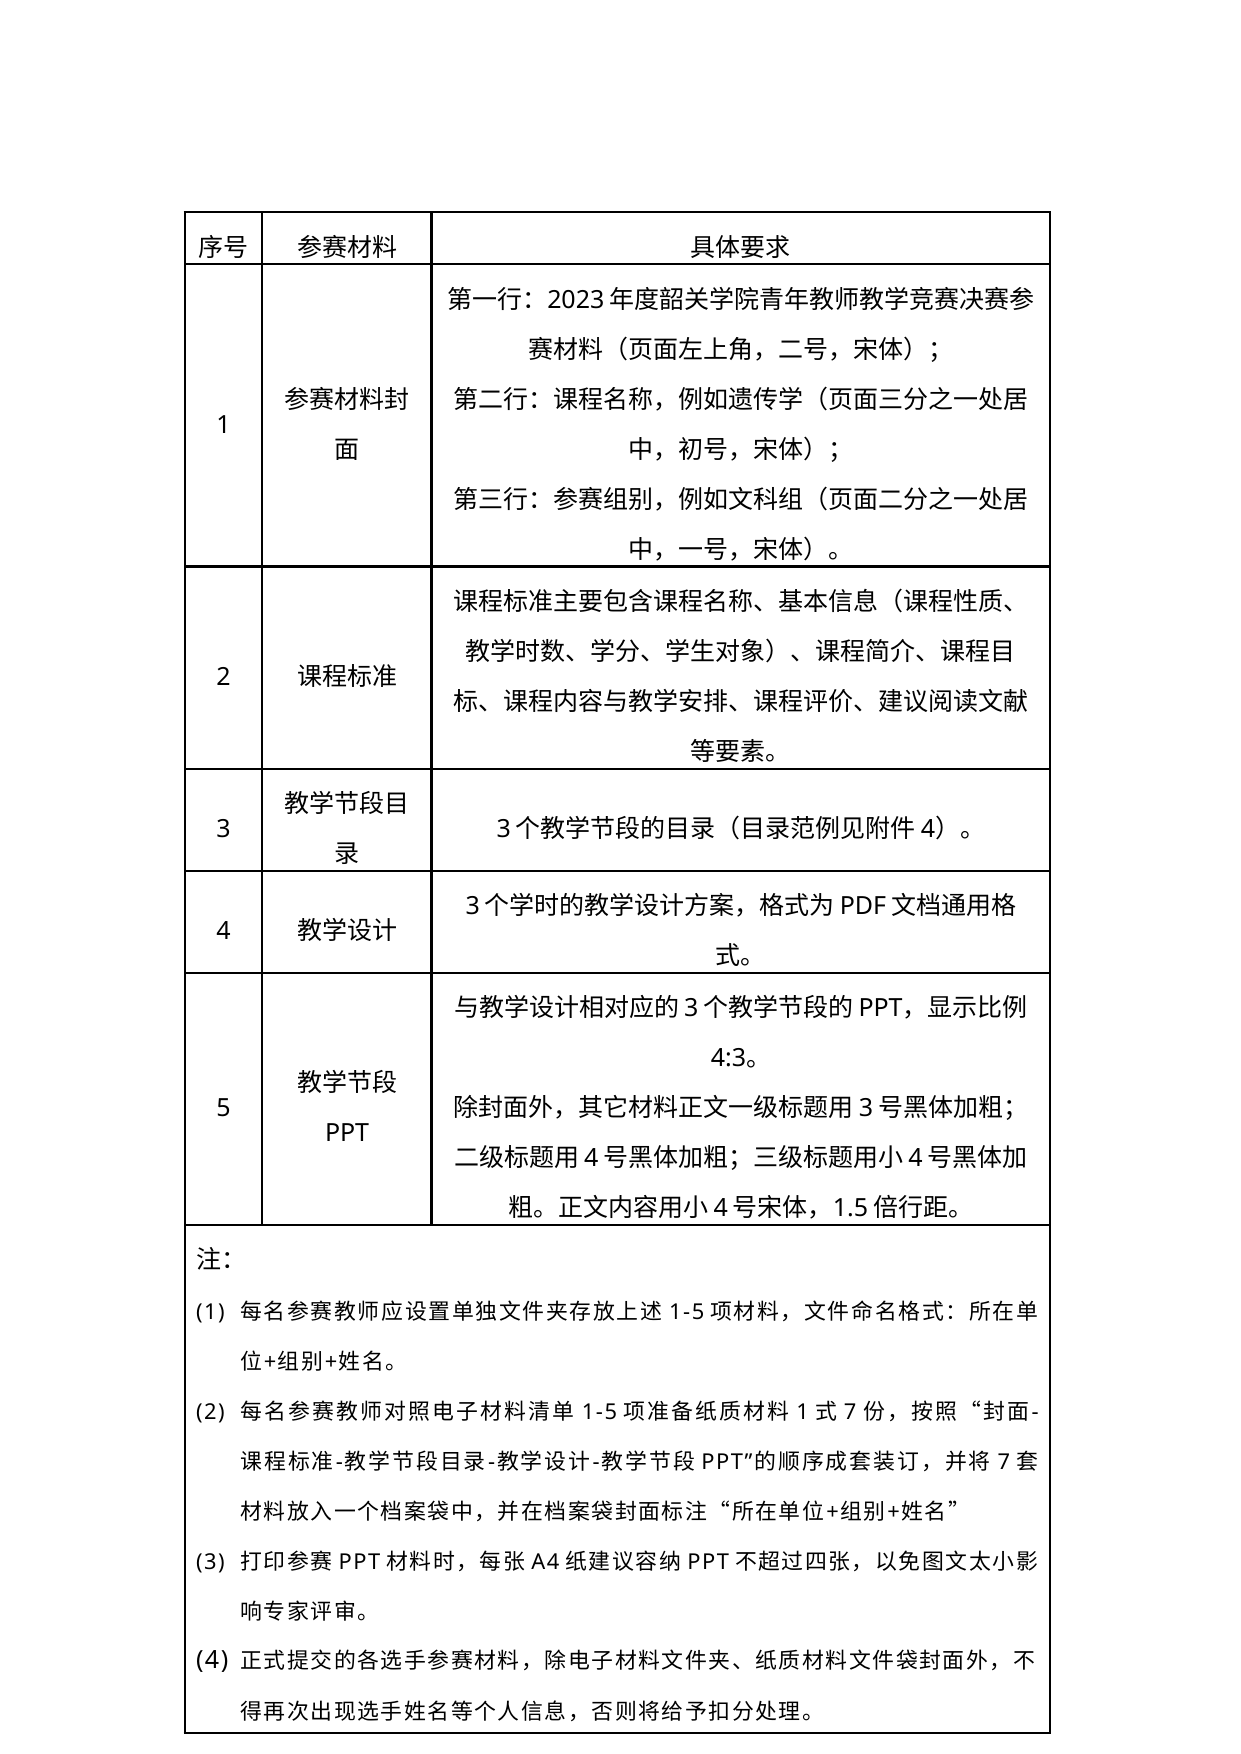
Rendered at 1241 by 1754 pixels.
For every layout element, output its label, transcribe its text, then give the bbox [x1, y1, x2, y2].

table_cell 课程标准主要包含课程名称、基本信息（课程性质、教学时数、学分、学生对象）、课程简介、课程目标、课程内容与教学安排、课程评价、建议阅读文献等要素。 [433, 568, 1049, 767]
table_header 参赛材料 [263, 213, 430, 263]
table_header 序号 [186, 213, 261, 263]
table_cell 第一行：2023年度韶关学院青年教师教学竞赛决赛参赛材料（页面左上角，二号，宋体）； 第二行：课程名称，例如遗传学（页面三分之一处居中，初号，宋体）； 第三行：参赛组别，例如文科组（页面二分之一处居中，一号，宋体）。 [433, 265, 1049, 565]
table_cell 3 [186, 770, 261, 869]
table_cell 4 [186, 872, 261, 972]
table_cell 与教学设计相对应的3个教学节段的PPT，显示比例4:3。 除封面外，其它材料正文一级标题用3号黑体加粗；二级标题用4号黑体加粗；三级标题用小4号黑体加粗。正文内容用小4号宋体，1.5倍行距。 [433, 974, 1049, 1224]
table_cell 教学设计 [263, 872, 430, 972]
table_cell 注： 每名参赛教师应设置单独文件夹存放上述1-5项材料，文件命名格式：所在单位+组别+姓名。 每名参赛教师对照电子材料清单1-5项准备纸质材料1式7份，按照“封面-课程标准-教学节段目录-教学设计-教学节段PPT”的顺序成套装订，并将7套材料放入一个档案袋中，并在档案袋封面标注“所在单位+组别+姓名” 打印参赛PPT材料时，每张A4纸建议容纳PPT不超过四张，以免图文太小影响专家评审。 正式提交的各选手参赛材料，除电子材料文件夹、纸质材料文件袋封面外，不得再次出现选手姓名等个人信息，否则将给予扣分处理。 [186, 1226, 1049, 1732]
table_cell 教学节段PPT [263, 974, 430, 1224]
table_cell 教学节段目录 [263, 770, 430, 869]
table_cell 5 [186, 974, 261, 1224]
table_cell 课程标准 [263, 568, 430, 767]
table_cell 1 [186, 265, 261, 565]
table_cell 3个学时的教学设计方案，格式为PDF文档通用格式。 [433, 872, 1049, 972]
table_cell 3个教学节段的目录（目录范例见附件4）。 [433, 770, 1049, 869]
table_cell 2 [186, 568, 261, 767]
table_cell 参赛材料封面 [263, 265, 430, 565]
table_header 具体要求 [433, 213, 1049, 263]
